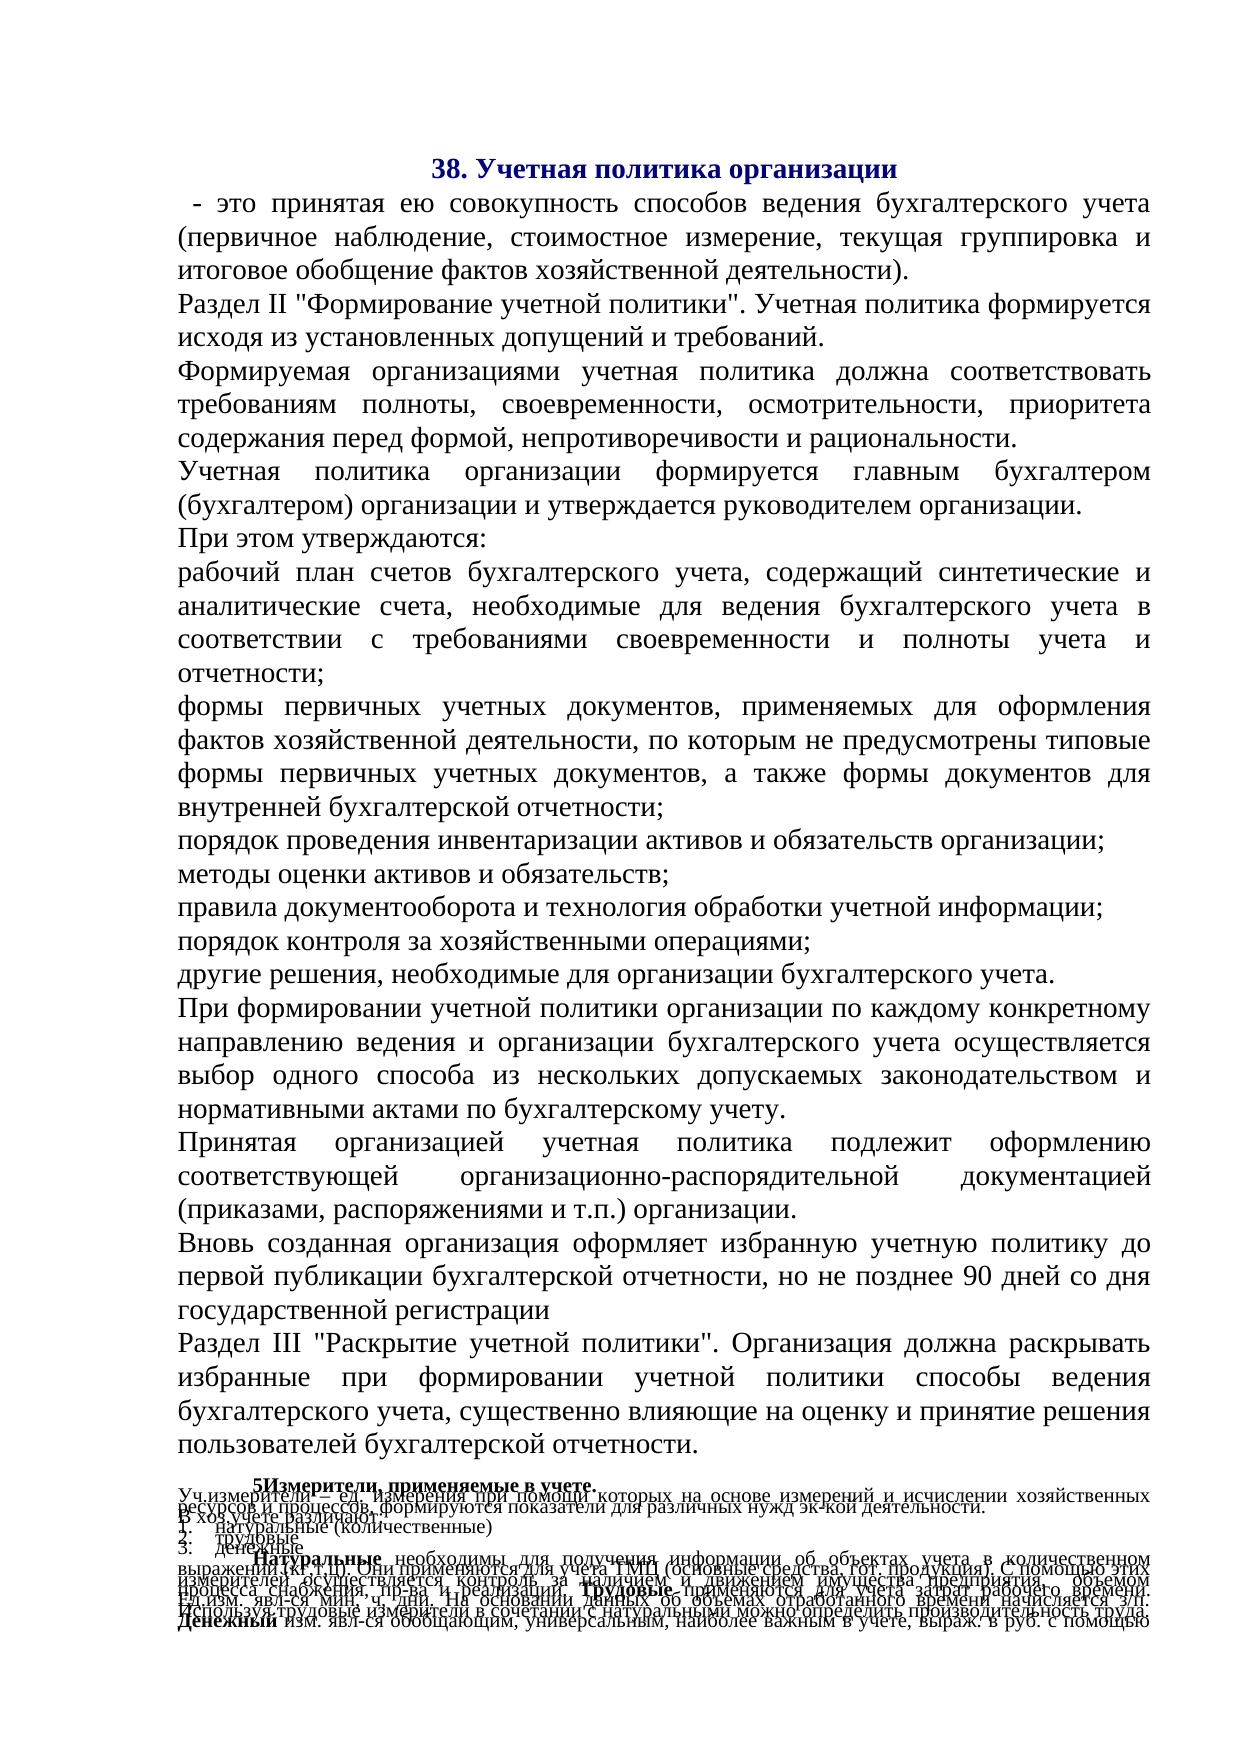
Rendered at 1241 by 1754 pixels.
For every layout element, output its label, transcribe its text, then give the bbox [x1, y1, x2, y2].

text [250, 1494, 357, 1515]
text 38. Учетная политика организации [177, 152, 1152, 185]
text Уч.измерители – ед. измерения при помощи которых на основе измерений и исчислении хозяйственных ресурсов и процессов, формируются показатели для различных нужд эк-кой деятельности. [387, 1494, 1152, 1515]
text При этом утверждаются: [177, 521, 1152, 554]
text рабочий план счетов бухгалтерского учета, содержащий синтетические и аналитические счета, необходимые для ведения бухгалтерского учета в соответствии с требованиями своевременности и полноты учета и отчетности; [177, 554, 1152, 688]
text Вновь созданная организация оформляет избранную учетную политику до первой публикации бухгалтерской отчетности, но не позднее 90 дней со дня государственной регистрации [177, 1225, 1152, 1326]
text Раздел II "Формирование учетной политики". Учетная политика формируется исходя из установленных допущений и требований. [177, 286, 1152, 353]
text Учетная политика организации формируется главным бухгалтером (бухгалтером) организации и утверждается руководителем организации. [177, 453, 1152, 521]
text другие решения, необходимые для организации бухгалтерского учета. [177, 957, 1152, 990]
text - это принятая ею совокупность способов ведения бухгалтерского учета (первичное наблюдение, стоимостное измерение, текущая группировка и итоговое обобщение фактов хозяйственной деятельности). [177, 185, 1152, 286]
text порядок контроля за хозяйственными операциями; [177, 923, 1152, 957]
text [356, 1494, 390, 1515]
text методы оценки активов и обязательств; [177, 856, 1152, 889]
text При формировании учетной политики организации по каждому конкретному направлению ведения и организации бухгалтерского учета осуществляется выбор одного способа из нескольких допускаемых законодательством и нормативными актами по бухгалтерскому учету. [177, 990, 1152, 1124]
text Формируемая организациями учетная политика должна соответствовать требованиям полноты, своевременности, осмотрительности, приоритета содержания перед формой, непротиворечивости и рациональности. [177, 353, 1152, 453]
text порядок проведения инвентаризации активов и обязательств организации; [177, 822, 1152, 856]
text Принятая организацией учетная политика подлежит оформлению соответствующей организационно-распорядительной документацией (приказами, распоряжениями и т.п.) организации. [177, 1124, 1152, 1225]
text формы первичных учетных документов, применяемых для оформления фактов хозяйственной деятельности, по которым не предусмотрены типовые формы первичных учетных документов, а также формы документов для внутренней бухгалтерской отчетности; [177, 688, 1152, 822]
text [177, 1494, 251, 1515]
text правила документооборота и технология обработки учетной информации; [177, 889, 1152, 923]
text Раздел III "Раскрытие учетной политики". Организация должна раскрывать избранные при формировании учетной политики способы ведения бухгалтерского учета, существенно влияющие на оценку и принятие решения пользователей бухгалтерской отчетности. [177, 1326, 1152, 1460]
